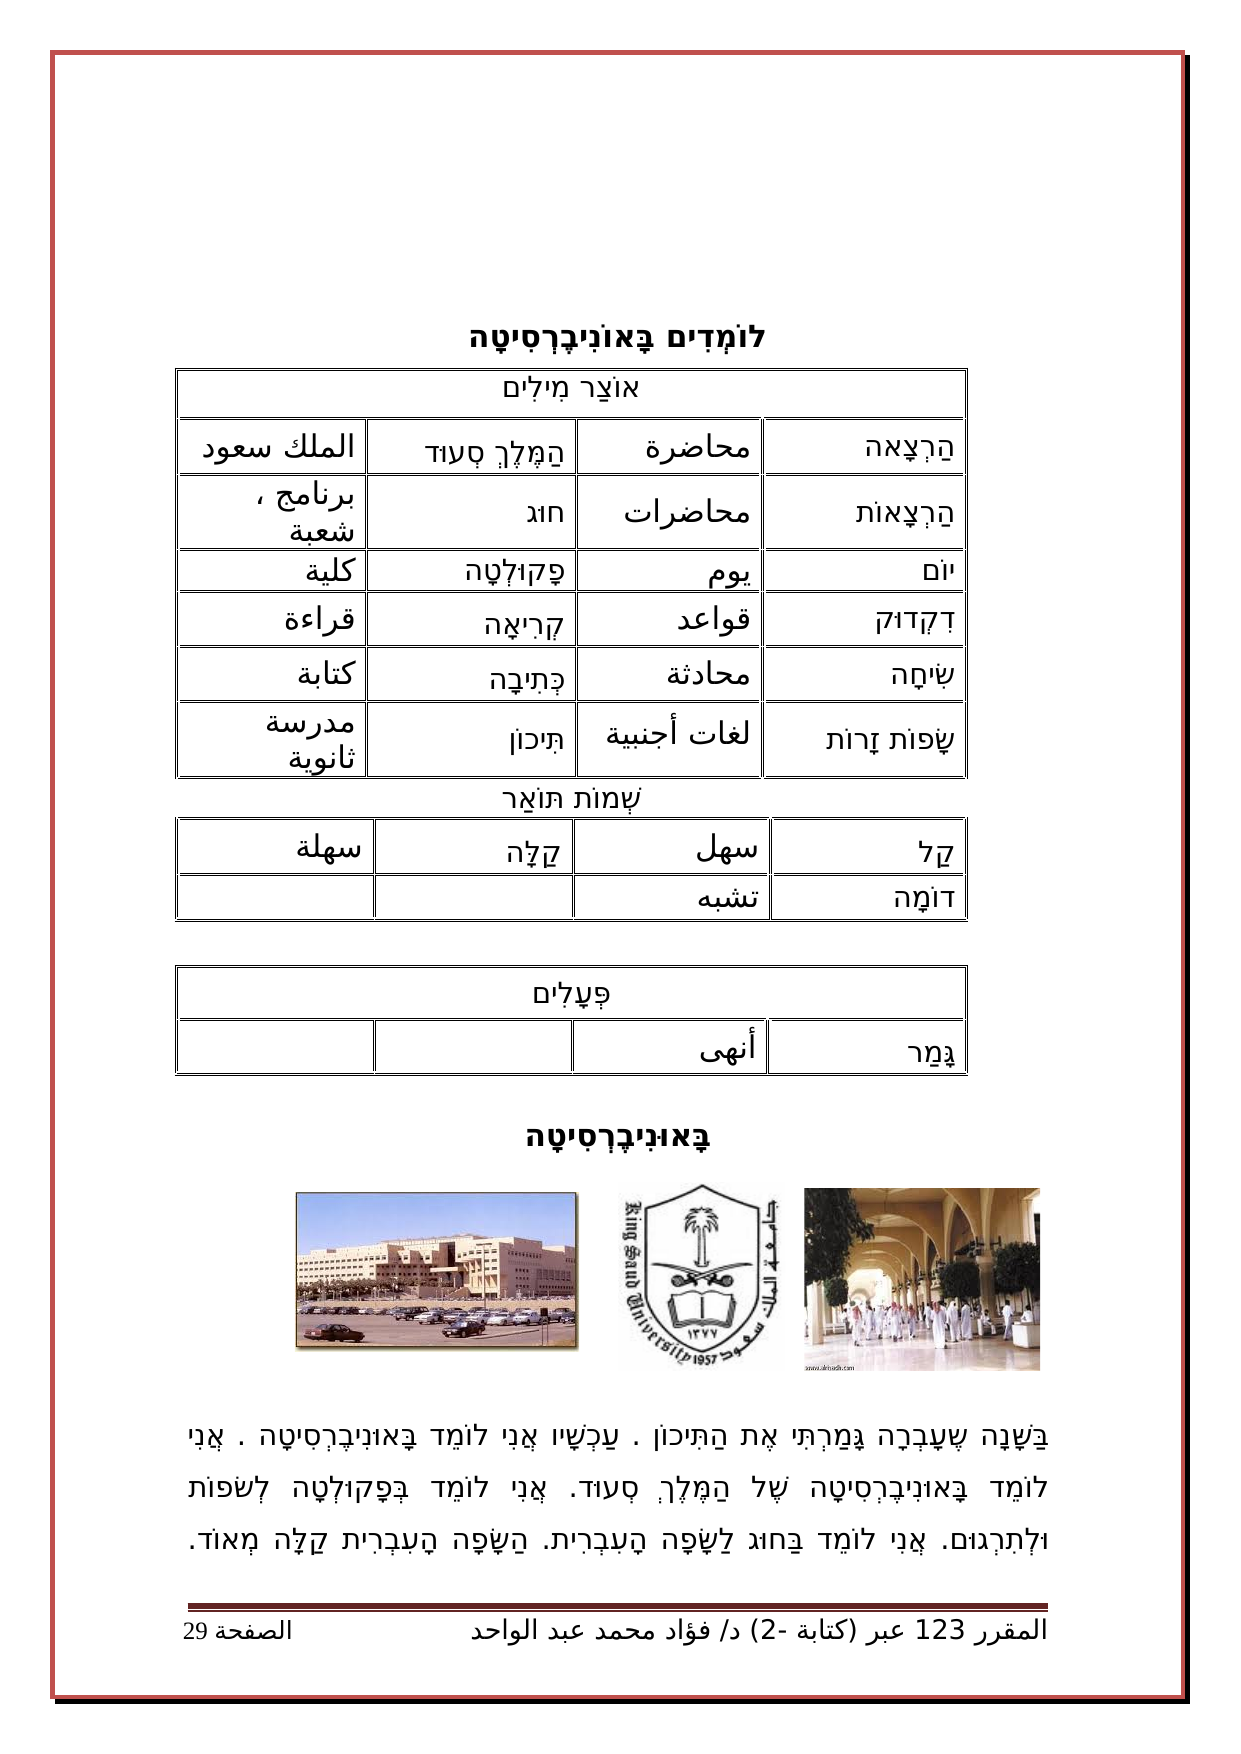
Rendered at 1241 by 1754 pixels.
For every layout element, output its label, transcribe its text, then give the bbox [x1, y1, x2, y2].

table_cell [176, 1018, 374, 1073]
table_cell سهل [573, 817, 771, 872]
table_cell قراءة [178, 590, 365, 645]
table_cell محاضرات [578, 473, 761, 548]
table_cell محادثة [578, 645, 761, 700]
table_header פְּעָלִים [178, 968, 965, 1018]
table_cell דוֹמָה [772, 873, 966, 919]
table_cell פָקוּלְטָה [368, 551, 575, 589]
table_cell أنهى [573, 1018, 768, 1073]
table_cell الملك سعود [176, 417, 367, 472]
table_cell קַל [771, 817, 966, 872]
table_cell שְׁמוֹת תּוֹאַר [176, 776, 966, 817]
table_cell سهلة [176, 817, 374, 872]
table_cell [176, 873, 374, 919]
table_cell لغات أجنبية [577, 700, 762, 776]
table_cell הַרְצָאה [763, 417, 966, 472]
table_cell דִקְדוּק [764, 590, 965, 645]
picture [294, 1192, 580, 1352]
table_cell [374, 876, 573, 919]
text בָּאוּנִיבֶרְסִיטָה [187, 1117, 1048, 1153]
table_cell برنامج ، شعبة [178, 473, 365, 548]
table_cell [374, 1019, 573, 1073]
table_cell كلية [176, 548, 367, 589]
table_cell مدرسة ثانوية [176, 700, 367, 776]
table_cell הַמֶּלֶךְ סְעוּד [368, 420, 575, 472]
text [187, 1403, 1049, 1560]
picture [618, 1182, 786, 1371]
table_cell חוּג [368, 476, 575, 548]
table_cell תִּיכוֹן [368, 703, 575, 776]
table_cell تشبه [573, 873, 769, 919]
table_cell محاضرة [577, 417, 762, 472]
table_cell גָּמַר [768, 1018, 966, 1073]
table_cell קְרִיאָה [368, 593, 575, 645]
table_header אוֹצַר מִילִים [178, 371, 965, 417]
table_cell قواعد [578, 590, 761, 645]
table_cell יוֹם [763, 548, 966, 589]
table_cell כְּתִיבָה [368, 648, 575, 700]
text לוֹמְדִים בָּאוֹנִיבֶרְסִיטָה [187, 319, 1048, 355]
table_cell שָׂפוֹת זָרוֹת [763, 700, 966, 776]
table_cell שִׂיחָה [764, 645, 965, 700]
table_cell يوم [577, 548, 762, 589]
table_cell קַלָּה [376, 820, 572, 872]
table_cell كتابة [178, 645, 365, 700]
picture [804, 1188, 1041, 1371]
table_cell הַרְצָאוֹת [764, 473, 965, 548]
